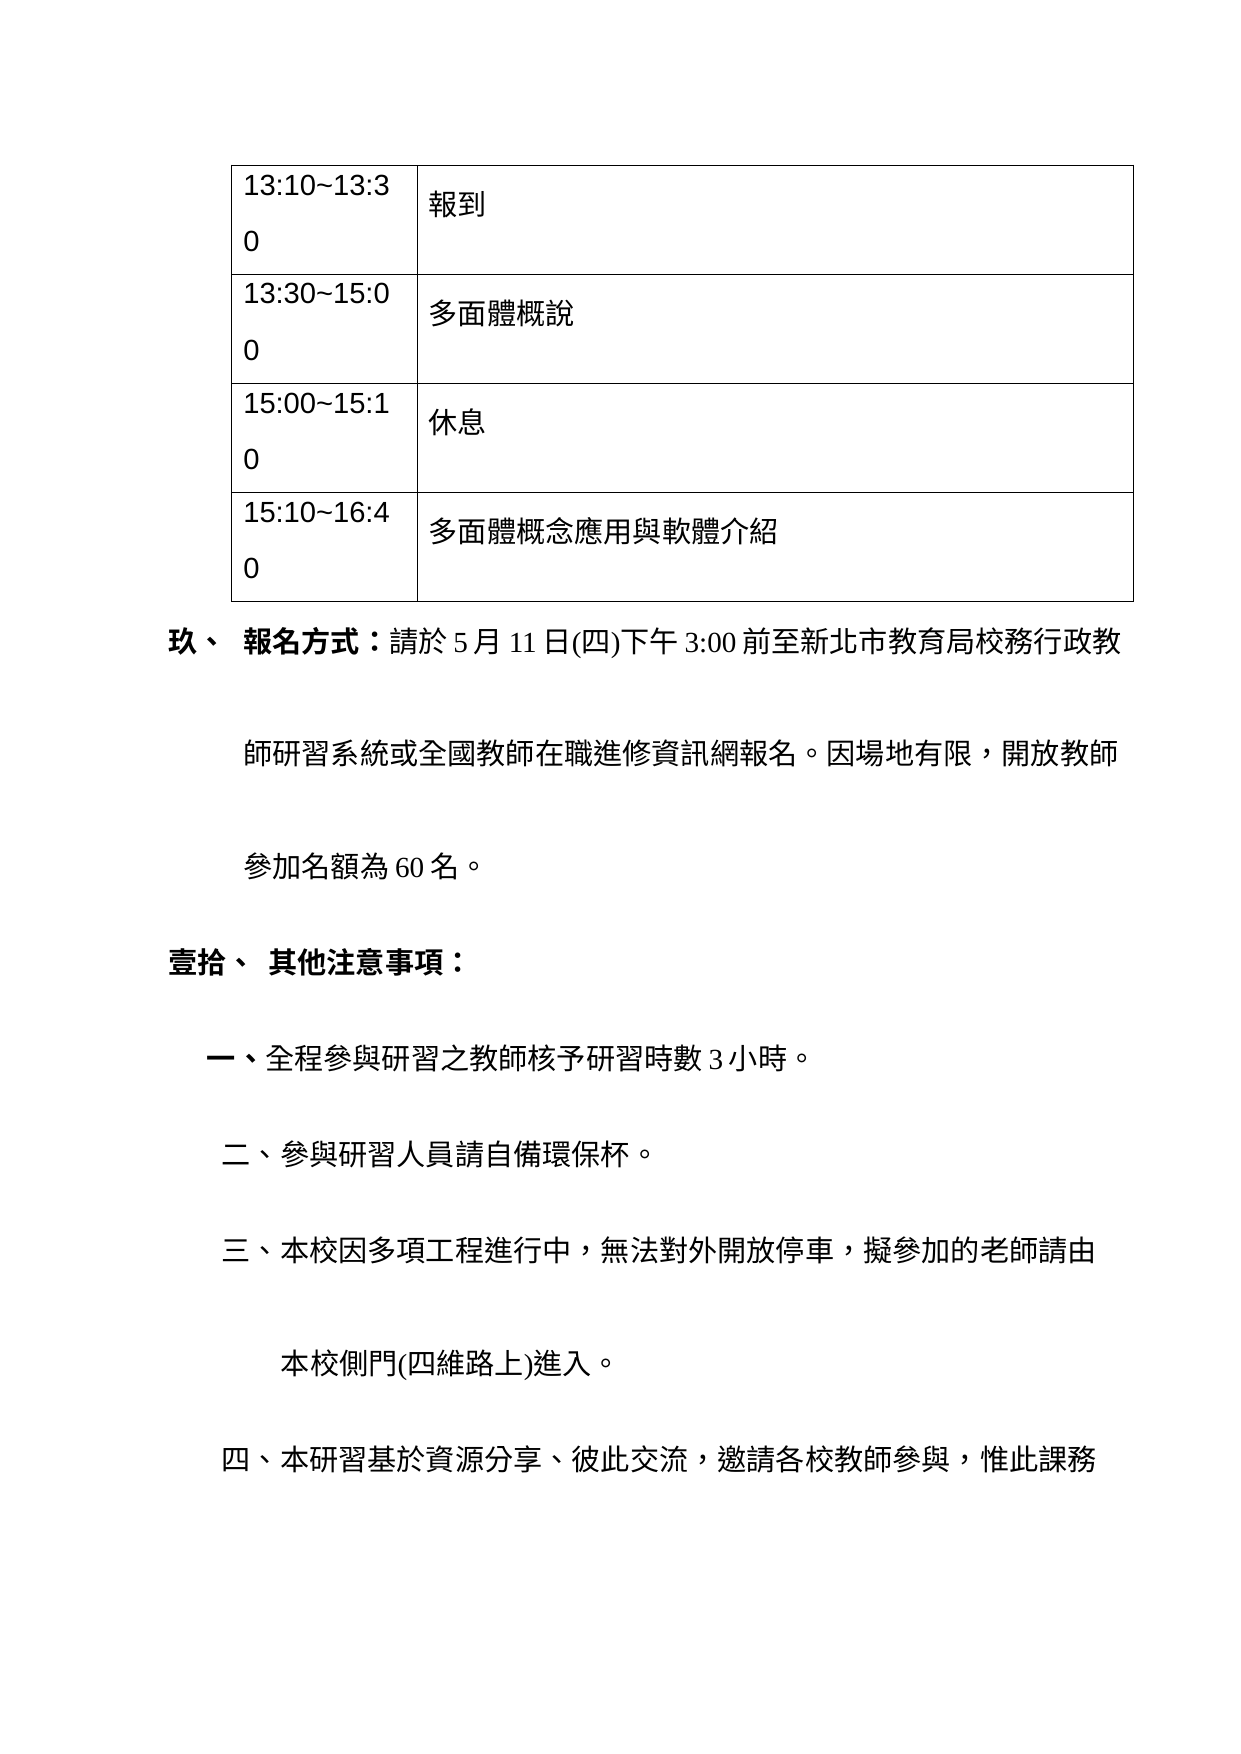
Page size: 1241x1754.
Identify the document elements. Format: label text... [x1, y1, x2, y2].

table_cell 13:10~13:30 [232, 166, 417, 273]
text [221, 1420, 1122, 1495]
table_cell 休息 [418, 384, 1133, 492]
list 其他注意事項： [168, 923, 1122, 998]
table_cell 15:10~16:40 [232, 493, 417, 601]
table_cell 13:30~15:00 [232, 275, 417, 383]
table_cell 多面體概念應用與軟體介紹 [418, 493, 1133, 601]
table_cell 多面體概說 [418, 275, 1133, 383]
table_cell 15:00~15:10 [232, 384, 417, 492]
text 三、本校因多項工程進行中，無法對外開放停車，擬參加的老師請由本校側門(四維路上)進入。 [221, 1211, 1122, 1399]
list 報名方式：請於5月11日(四)下午3:00前至新北市教育局校務行政教師研習系統或全國教師在職進修資訊網報名。因場地有限，開放教師參加名額為60名。 [168, 602, 1122, 902]
table_cell 報到 [418, 166, 1133, 273]
text 一、全程參與研習之教師核予研習時數3小時。 [118, 1019, 1122, 1094]
text 二、參與研習人員請自備環保杯。 [118, 1115, 1122, 1190]
